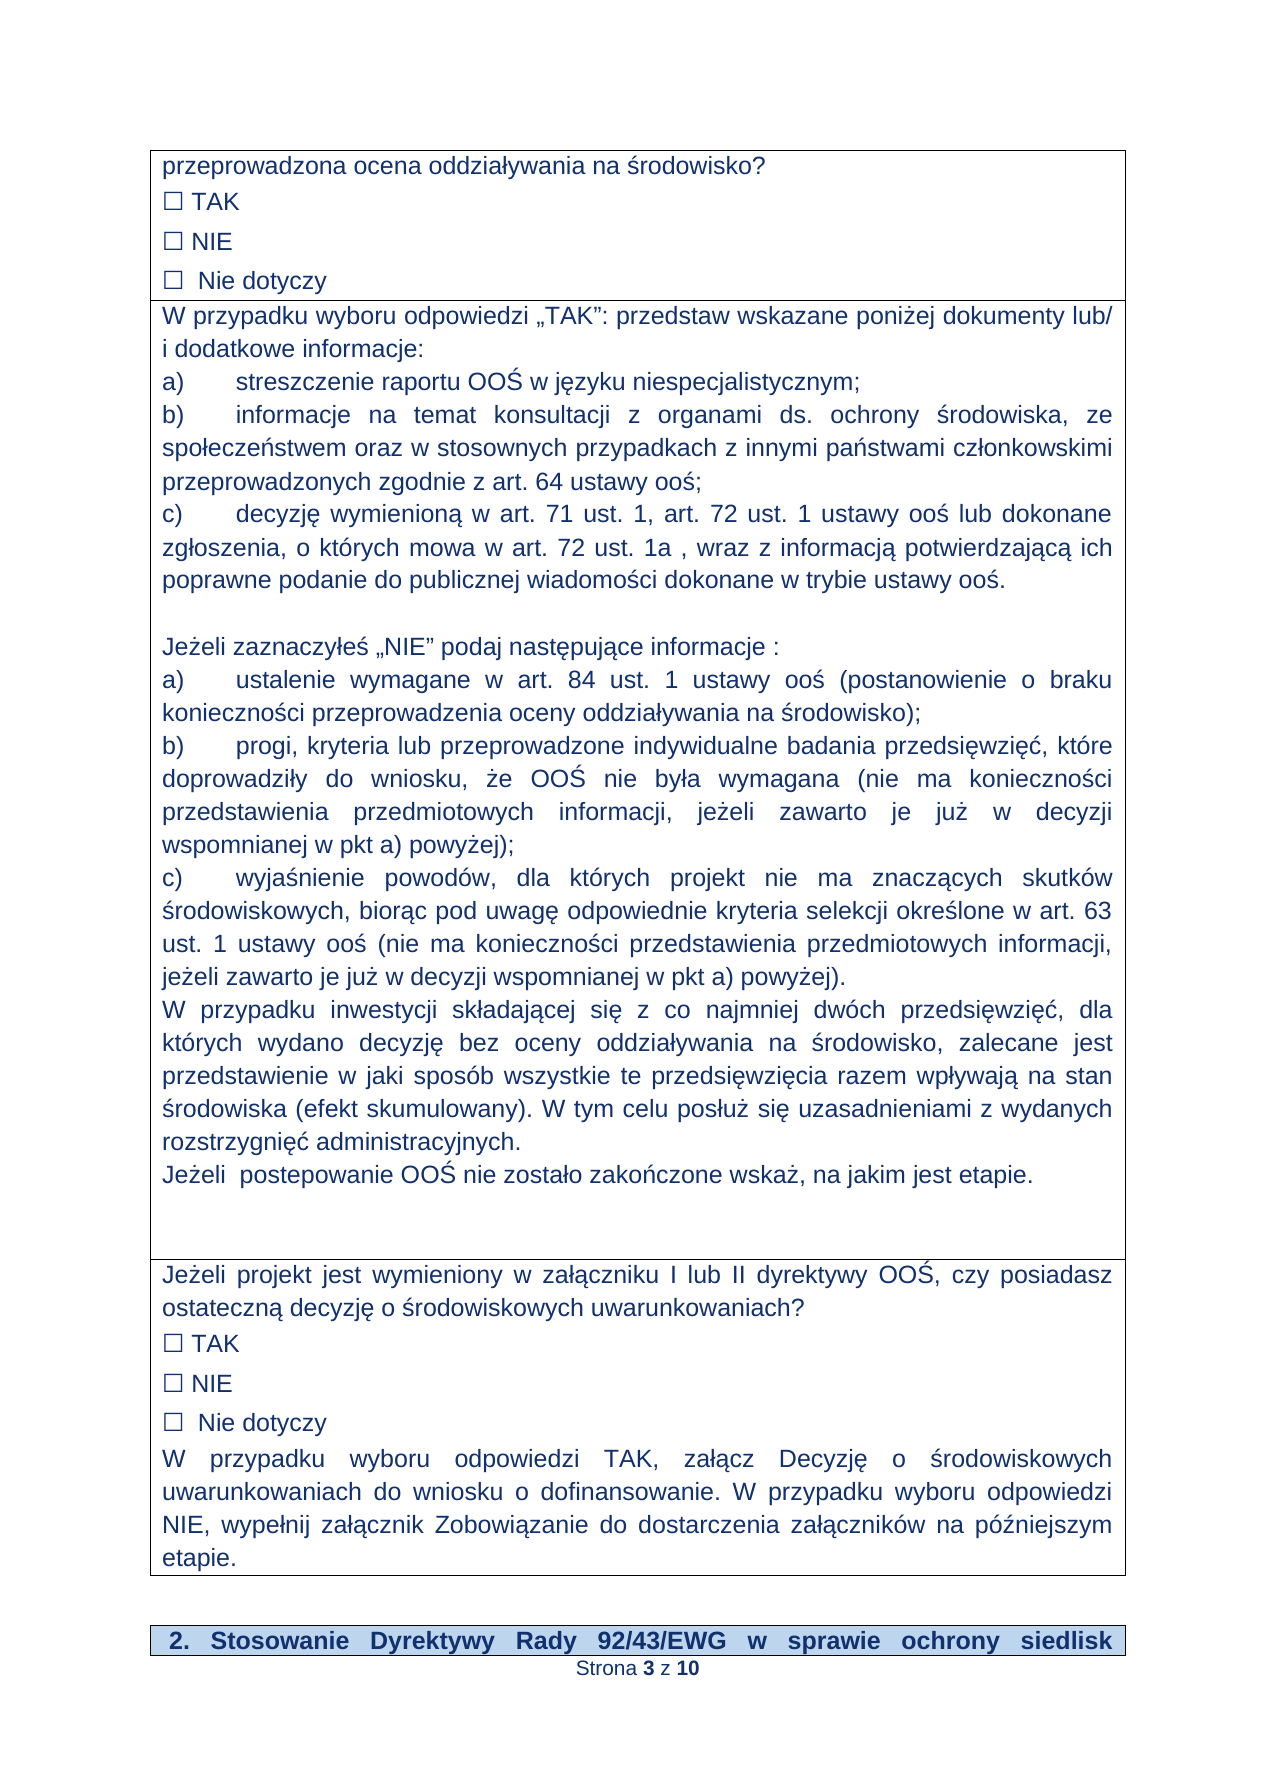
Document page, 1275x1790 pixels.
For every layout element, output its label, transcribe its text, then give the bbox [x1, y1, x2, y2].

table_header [151, 1626, 1125, 1655]
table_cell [151, 151, 1125, 300]
table_cell W przypadku wyboru odpowiedzi „TAK”: przedstaw wskazane poniżej dokumenty lub/ i dodatkowe informacje: a) streszczenie raportu OOŚ w języku niespecjalistycznym; b) informacje na temat konsultacji z organami ds. ochrony środowiska, ze społeczeństwem oraz w stosownych przypadkach z innymi państwami członkowskimi przeprowadzonych zgodnie z art. 64 ustawy ooś; c) decyzję wymienioną w art. 71 ust. 1, art. 72 ust. 1 ustawy ooś lub dokonane zgłoszenia, o których mowa w art. 72 ust. 1a , wraz z informacją potwierdzającą ich poprawne podanie do publicznej wiadomości dokonane w trybie ustawy ooś. Jeżeli zaznaczyłeś „NIE” podaj następujące informacje : a) ustalenie wymagane w art. 84 ust. 1 ustawy ooś (postanowienie o braku konieczności przeprowadzenia oceny oddziaływania na środowisko); b) progi, kryteria lub przeprowadzone indywidualne badania przedsięwzięć, które doprowadziły do wniosku, że OOŚ nie była wymagana (nie ma konieczności przedstawienia przedmiotowych informacji, jeżeli zawarto je już w decyzji wspomnianej w pkt a) powyżej); c) wyjaśnienie powodów, dla których projekt nie ma znaczących skutków środowiskowych, biorąc pod uwagę odpowiednie kryteria selekcji określone w art. 63 ust. 1 ustawy ooś (nie ma konieczności przedstawienia przedmiotowych informacji, jeżeli zawarto je już w decyzji wspomnianej w pkt a) powyżej). W przypadku inwestycji składającej się z co najmniej dwóch przedsięwzięć, dla których wydano decyzję bez oceny oddziaływania na środowisko, zalecane jest przedstawienie w jaki sposób wszystkie te przedsięwzięcia razem wpływają na stan środowiska (efekt skumulowany). W tym celu posłuż się uzasadnieniami z wydanych rozstrzygnięć administracyjnych. Jeżeli postepowanie OOŚ nie zostało zakończone wskaż, na jakim jest etapie. [151, 301, 1125, 1259]
table_cell Jeżeli projekt jest wymieniony w załączniku I lub II dyrektywy OOŚ, czy posiadasz ostateczną decyzję o środowiskowych uwarunkowaniach? ☐ TAK ☐ NIE ☐ Nie dotyczy W przypadku wyboru odpowiedzi TAK, załącz Decyzję o środowiskowych uwarunkowaniach do wniosku o dofinansowanie. W przypadku wyboru odpowiedzi NIE, wypełnij załącznik Zobowiązanie do dostarczenia załączników na późniejszym etapie. [151, 1260, 1125, 1575]
